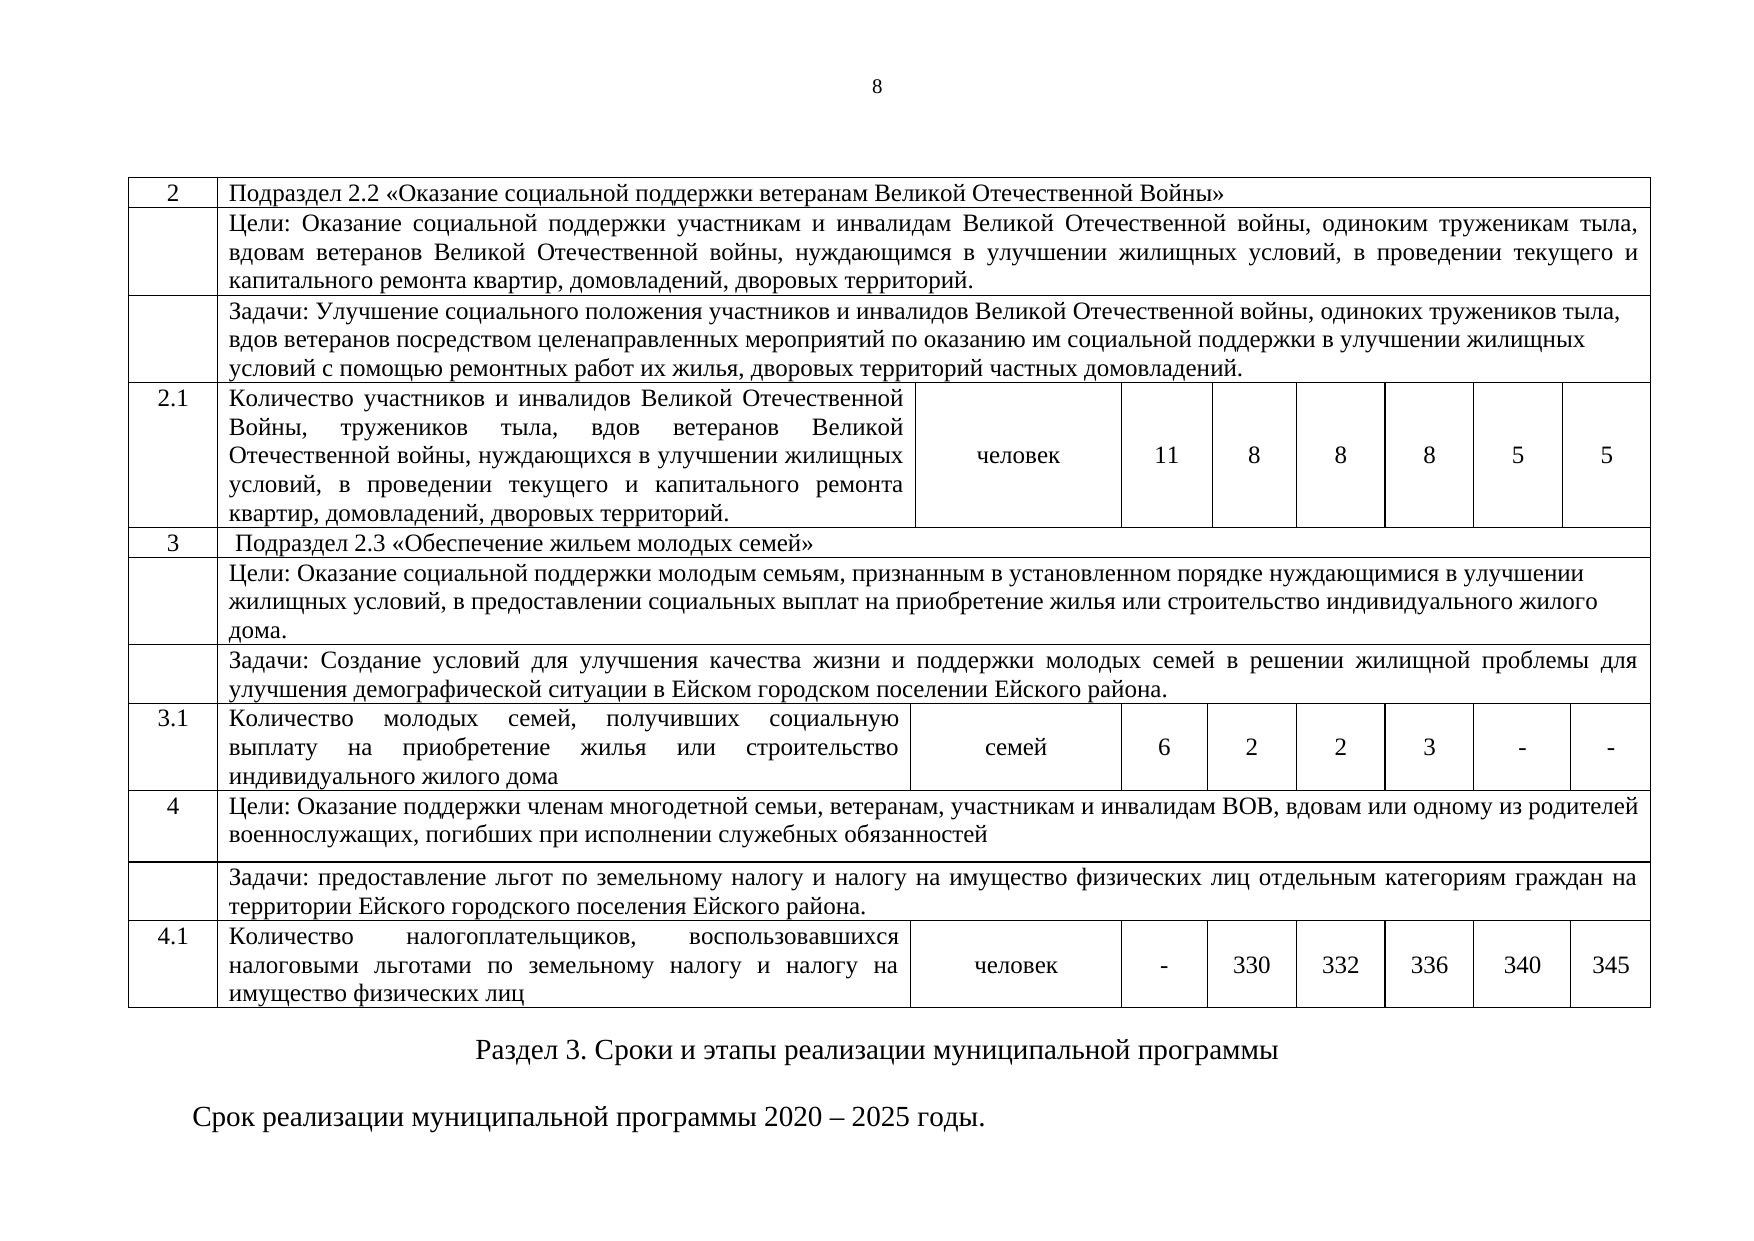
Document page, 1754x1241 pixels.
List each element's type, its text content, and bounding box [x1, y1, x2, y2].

table_cell Цели: Оказание социальной поддержки молодым семьям, признанным в установленном порядке нуждающимися в улучшении жилищных условий, в предоставлении социальных выплат на приобретение жилья или строительство индивидуального жилого дома. [218, 558, 1650, 644]
table_cell 3 [129, 528, 217, 557]
table_cell - [1474, 704, 1570, 790]
table_cell - [1571, 704, 1650, 790]
table_cell человек [911, 921, 1121, 1007]
text Срок реализации муниципальной программы 2020 – 2025 годы. [118, 1099, 1636, 1133]
table_cell Количество участников и инвалидов Великой Отечественной Войны, тружеников тыла, вдов ветеранов Великой Отечественной войны, нуждающихся в улучшении жилищных условий, в проведении текущего и капитального ремонта квартир, домовладений, дворовых территорий. [218, 383, 915, 527]
table_cell 330 [1208, 921, 1296, 1007]
table_cell 6 [1122, 704, 1207, 790]
table_cell человек [916, 383, 1121, 527]
table_cell Задачи: Создание условий для улучшения качества жизни и поддержки молодых семей в решении жилищной проблемы для улучшения демографической ситуации в Ейском городском поселении Ейского района. [218, 645, 1650, 702]
table_cell 4 [129, 791, 217, 861]
table_cell 5 [1563, 383, 1650, 527]
table_cell Подраздел 2.2 «Оказание социальной поддержки ветеранам Великой Отечественной Войны» [218, 178, 1650, 207]
table_cell 2 [129, 178, 217, 207]
table_cell Задачи: предоставление льгот по земельному налогу и налогу на имущество физических лиц отдельным категориям граждан на территории Ейского городского поселения Ейского района. [218, 863, 1650, 920]
table_cell 345 [1571, 921, 1650, 1007]
table_cell [129, 863, 217, 920]
table_cell Задачи: Улучшение социального положения участников и инвалидов Великой Отечественной войны, одиноких тружеников тыла, вдов ветеранов посредством целенаправленных мероприятий по оказанию им социальной поддержки в улучшении жилищных условий с помощью ремонтных работ их жилья, дворовых территорий частных домовладений. [218, 296, 1650, 382]
table_cell [129, 558, 217, 644]
table_cell 8 [1386, 383, 1473, 527]
text Раздел 3. Сроки и этапы реализации муниципальной программы [118, 1032, 1636, 1066]
table_cell 2 [1208, 704, 1296, 790]
table_cell семей [911, 704, 1121, 790]
table_cell Подраздел 2.3 «Обеспечение жильем молодых семей» [218, 528, 1650, 557]
table_cell 336 [1386, 921, 1473, 1007]
table_cell 2.1 [129, 383, 217, 527]
table_cell 8 [1297, 383, 1384, 527]
table_cell 4.1 [129, 921, 217, 1007]
table_cell 340 [1474, 921, 1570, 1007]
table_cell Цели: Оказание поддержки членам многодетной семьи, ветеранам, участникам и инвалидам ВОВ, вдовам или одному из родителей военнослужащих, погибших при исполнении служебных обязанностей [218, 791, 1650, 861]
table_cell 8 [1213, 383, 1296, 527]
table_cell 332 [1297, 921, 1384, 1007]
table_cell 11 [1122, 383, 1212, 527]
table_cell [129, 208, 217, 295]
table_cell 3 [1386, 704, 1473, 790]
table_cell [129, 645, 217, 702]
table_cell - [1122, 921, 1207, 1007]
table_cell 5 [1474, 383, 1562, 527]
table_cell 2 [1297, 704, 1384, 790]
table_cell Количество налогоплательщиков, воспользовавшихся налоговыми льготами по земельному налогу и налогу на имущество физических лиц [218, 921, 910, 1007]
table_cell Цели: Оказание социальной поддержки участникам и инвалидам Великой Отечественной войны, одиноким труженикам тыла, вдовам ветеранов Великой Отечественной войны, нуждающимся в улучшении жилищных условий, в проведении текущего и капитального ремонта квартир, домовладений, дворовых территорий. [218, 208, 1650, 295]
table_cell [129, 296, 217, 382]
table_cell Количество молодых семей, получивших социальную выплату на приобретение жилья или строительство индивидуального жилого дома [218, 704, 910, 790]
table_cell 3.1 [129, 704, 217, 790]
